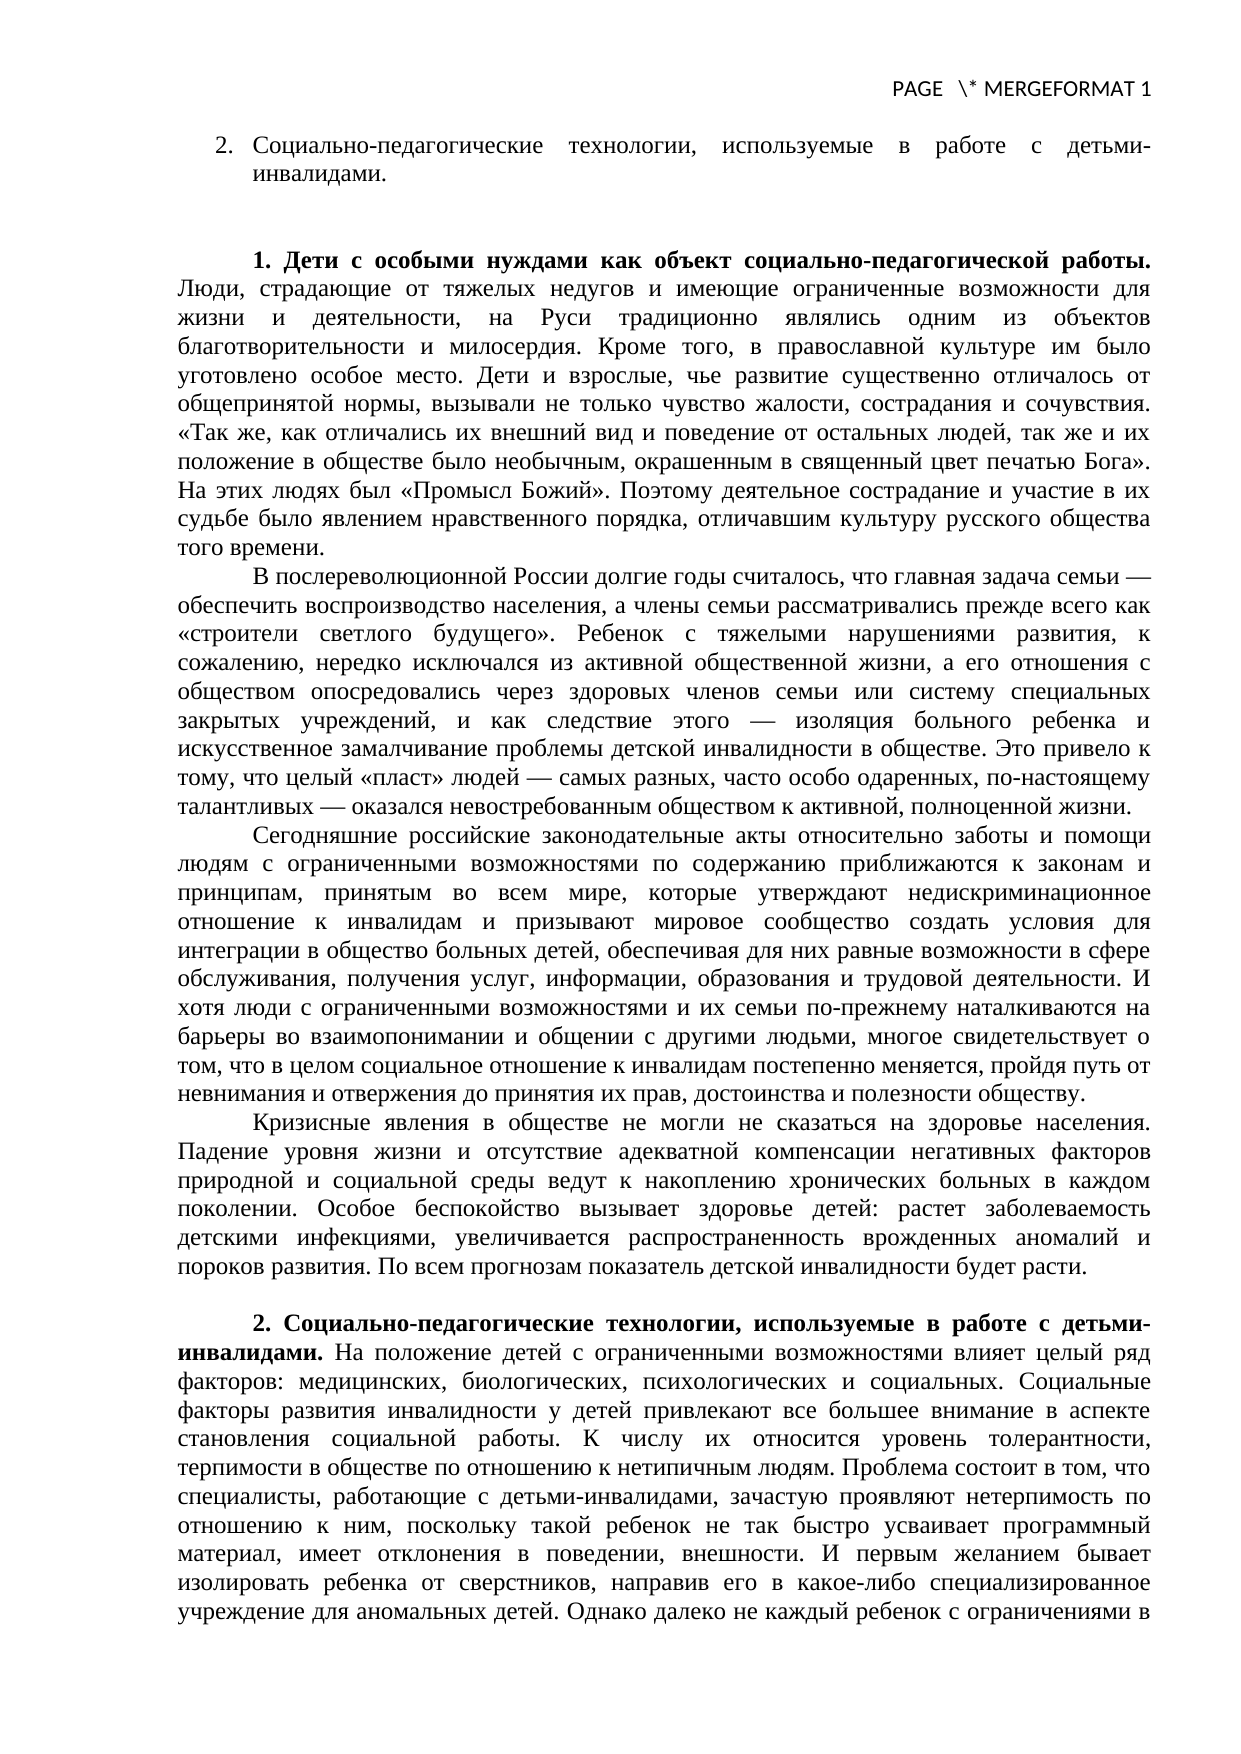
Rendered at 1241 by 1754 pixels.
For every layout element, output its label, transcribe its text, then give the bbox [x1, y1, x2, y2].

text Кризисные явления в обществе не могли не сказаться на здоровье населения. Падение уровня жизни и отсутствие адекватной компенсации негативных факторов природной и социальной среды ведут к накоплению хронических больных в каждом поколении. Особое беспокойство вызывает здоровье детей: растет заболеваемость детскими инфекциями, увеличивается распространенность врожденных аномалий и пороков развития. По всем прогнозам показатель детской инвалидности будет расти. [177, 1107, 1152, 1280]
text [177, 1308, 1152, 1625]
list Социально-педагогические технологии, используемые в работе с детьми- инвалидами. [215, 130, 1152, 187]
text 1. Дети с особыми нуждами как объект социально-педагогической работы. Люди, страдающие от тяжелых недугов и имеющие ограниченные возможности для жизни и деятельности, на Руси традиционно являлись одним из объектов благотворительности и милосердия. Кроме того, в православной культуре им было уготовлено особое место. Дети и взрослые, чье развитие существенно отличалось от общепринятой нормы, вызывали не только чувство жалости, сострадания и сочувствия. «Так же, как отличались их внешний вид и поведение от остальных людей, так же и их положение в обществе было необычным, окрашенным в священный цвет печатью Бога». На этих людях был «Промысл Божий». Поэтому деятельное сострадание и участие в их судьбе было явлением нравственного порядка, отличавшим культуру русского общества того времени. [177, 245, 1152, 561]
text Сегодняшние российские законодательные акты относительно заботы и помощи людям с ограниченными возможностями по содержанию приближаются к законам и принципам, принятым во всем мире, которые утверждают недискриминационное отношение к инвалидам и призывают мировое сообщество создать условия для интеграции в общество больных детей, обеспечивая для них равные возможности в сфере обслуживания, получения услуг, информации, образования и трудовой деятельности. И хотя люди с ограниченными возможностями и их семьи по-прежнему наталкиваются на барьеры во взаимопонимании и общении с другими людьми, многое свидетельствует о том, что в целом социальное отношение к инвалидам постепенно меняется, пройдя путь от невнимания и отвержения до принятия их прав, достоинства и полезности обществу. [177, 820, 1152, 1107]
text В послереволюционной России долгие годы считалось, что главная задача семьи — обеспечить воспроизводство населения, а члены семьи рассматривались прежде всего как «строители светлого будущего». Ребенок с тяжелыми нарушениями развития, к сожалению, нередко исключался из активной общественной жизни, а его отношения с обществом опосредовались через здоровых членов семьи или систему специальных закрытых учреждений, и как следствие этого — изоляция больного ребенка и искусственное замалчивание проблемы детской инвалидности в обществе. Это привело к тому, что целый «пласт» людей — самых разных, часто особо одаренных, по-настоящему талантливых — оказался невостребованным обществом к активной, полноценной жизни. [177, 561, 1152, 820]
